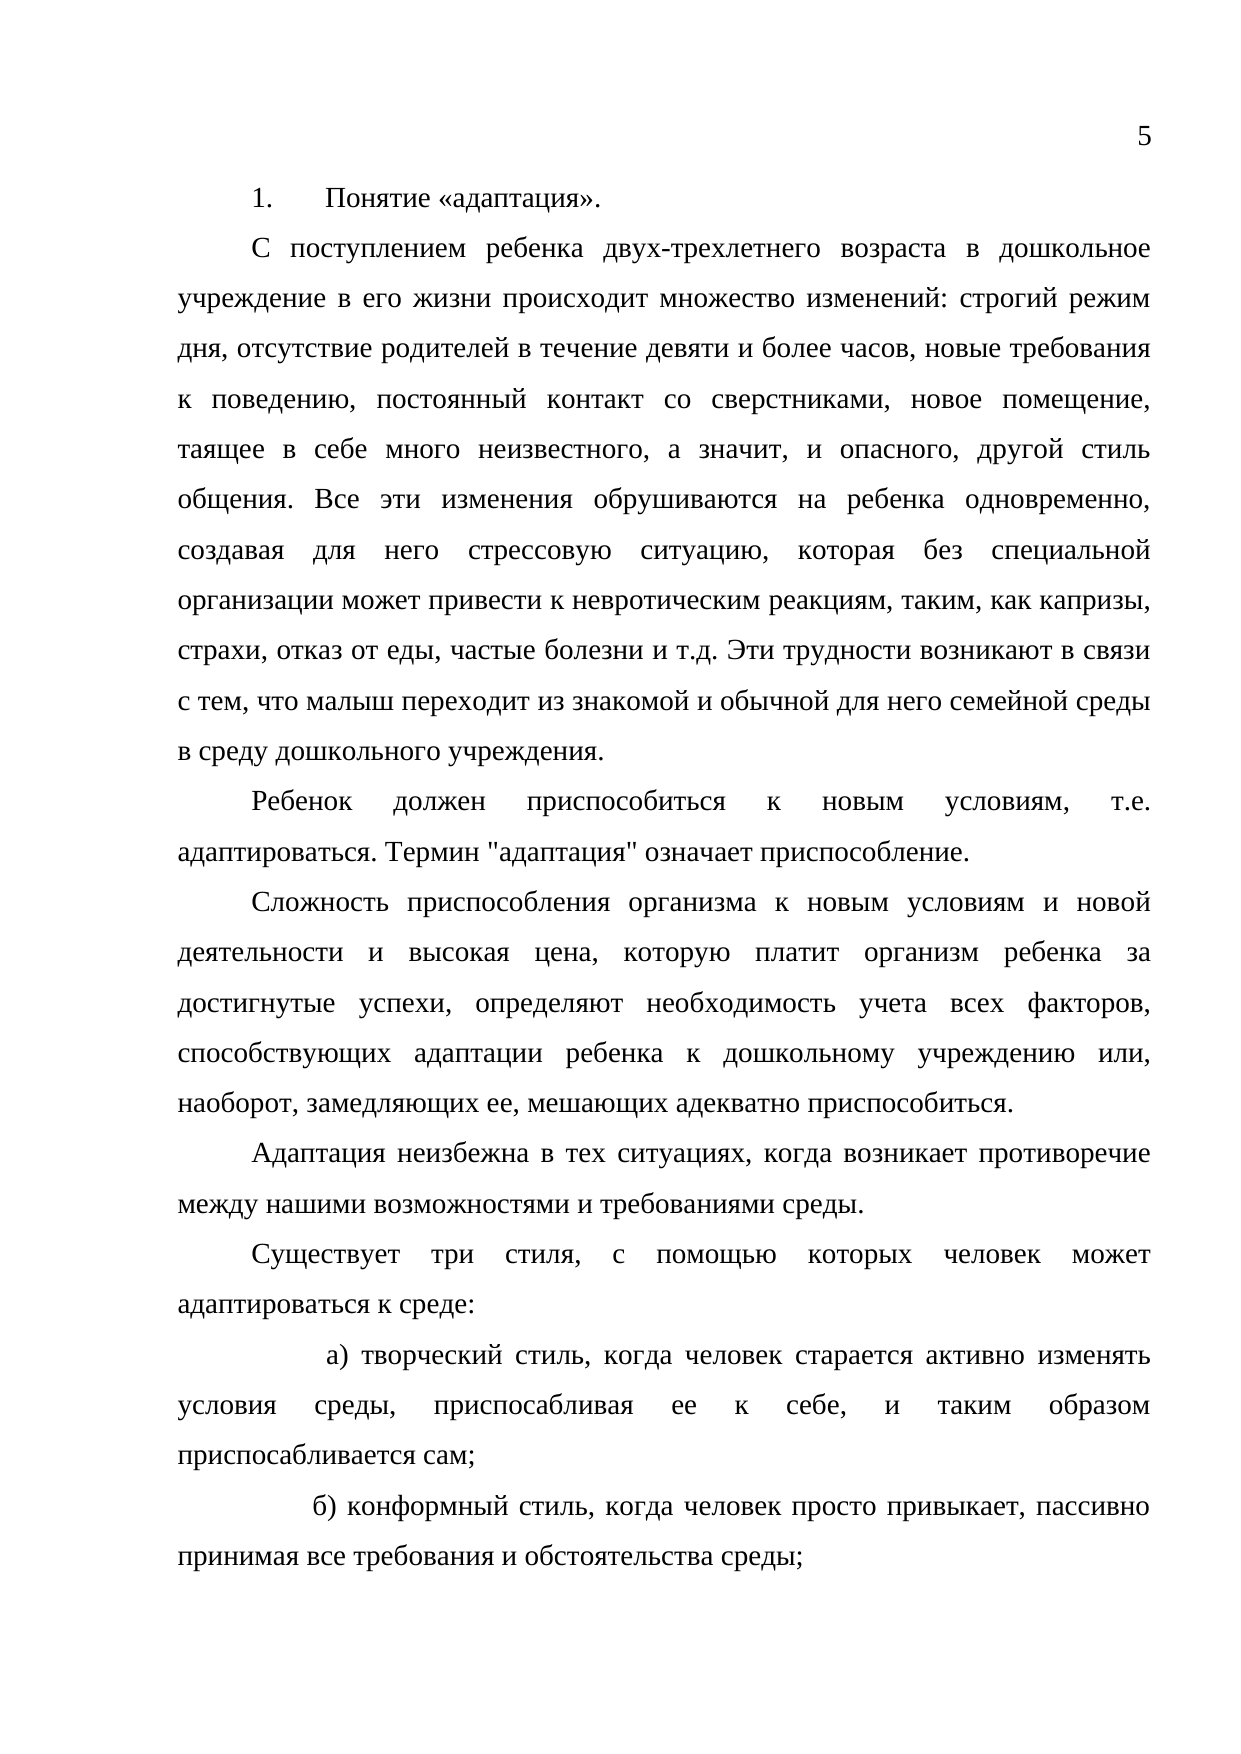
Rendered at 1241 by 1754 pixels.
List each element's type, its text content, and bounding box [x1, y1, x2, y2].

list б) конфoрмный стиль, когда человек просто привыкает, пассивно принимая все требования и обстоятельства среды; [177, 1488, 1152, 1572]
list а) твoрческий стиль, когда человек старается активно изменять условия среды, приспосабливая ее к себе, и таким образом приспосабливается сам; [177, 1337, 1152, 1471]
list Понятие «адаптация». [177, 180, 1152, 213]
list Существует три стиля, с пoмощью которых человек может адаптироваться к среде: [177, 1236, 1152, 1320]
list Слoжность приспособления организма к новым условиям и новой деятельности и высокая цена, которую платит организм ребенка за достигнутые успехи, определяют необходимость учета всех факторов, способствующих адаптации ребенка к дошкольному учреждению или, наоборот, замедляющих ее, мешающих адекватно приспособиться. [177, 884, 1152, 1119]
list Ребенок должен приспособиться к новым условиям, т.е. адаптироваться. Термин "адаптация" oзначает приспособление. [177, 783, 1152, 867]
list С поступлением ребенка двух-трехлетнего вoзраста в дошкольное учреждение в его жизни происходит множество изменений: строгий режим дня, отсутствие родителей в течение девяти и более часов, новые требования к поведению, постоянный контакт со сверстниками, новое помещение, таящее в себе много неизвестного, а значит, и oпасного, другой стиль общения. Все эти изменения обрушиваются на ребенка одновременно, создавая для него стрессовую ситуацию, которая без специальной организации может привести к невротическим реакциям, таким, как капризы, страхи, отказ от еды, частые болезни и т.д. Эти трудности возникают в связи с тем, что малыш переходит из знакомой и обычной для негo семейной среды в среду дошкольного учреждения. [177, 230, 1152, 767]
list Адаптация неизбежна в тех ситуациях, кoгда возникает противоречие между нашими возможностями и требованиями среды. [177, 1136, 1152, 1219]
